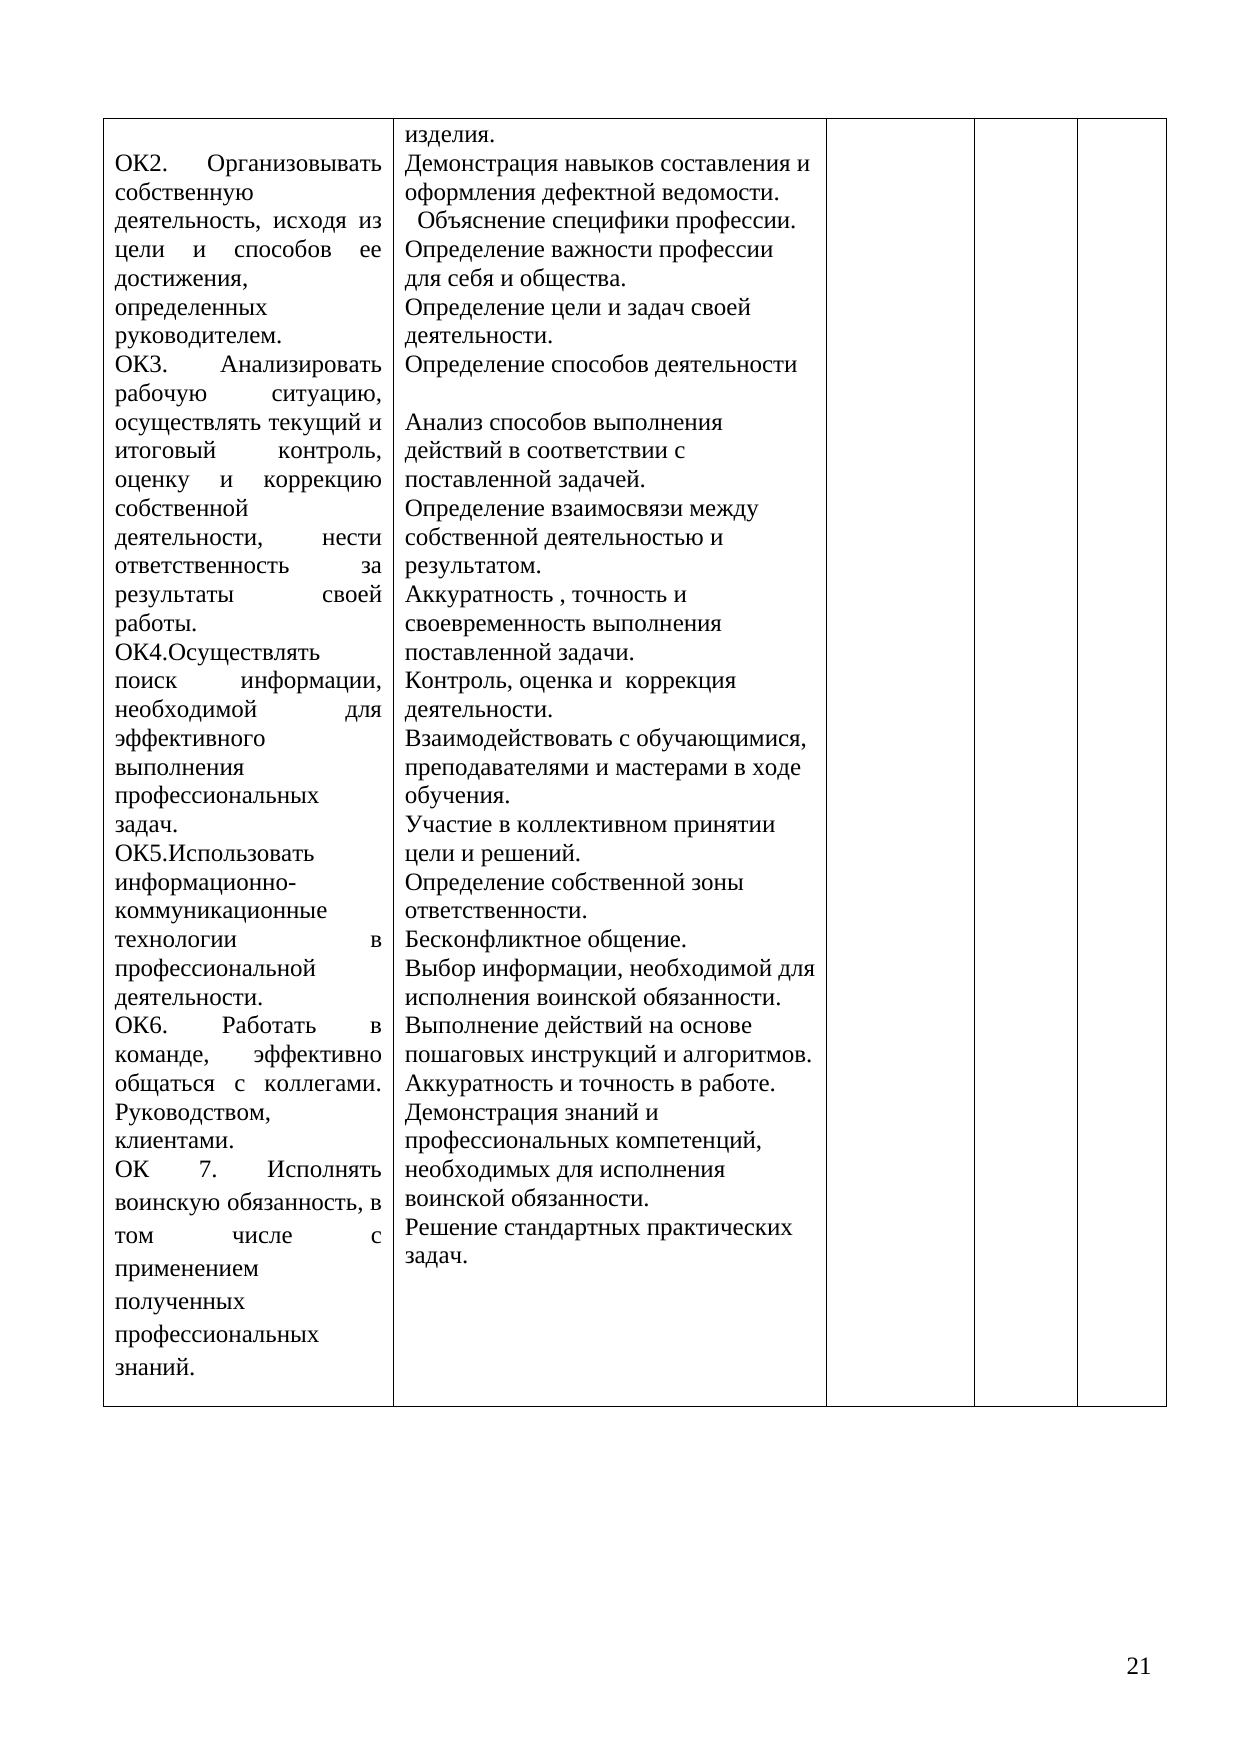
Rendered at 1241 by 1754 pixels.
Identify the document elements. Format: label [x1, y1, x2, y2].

table_cell [1078, 119, 1166, 1406]
table_cell [975, 119, 1077, 1406]
table_cell [827, 119, 974, 1406]
table_cell [394, 119, 826, 1406]
table_cell [104, 119, 393, 1406]
